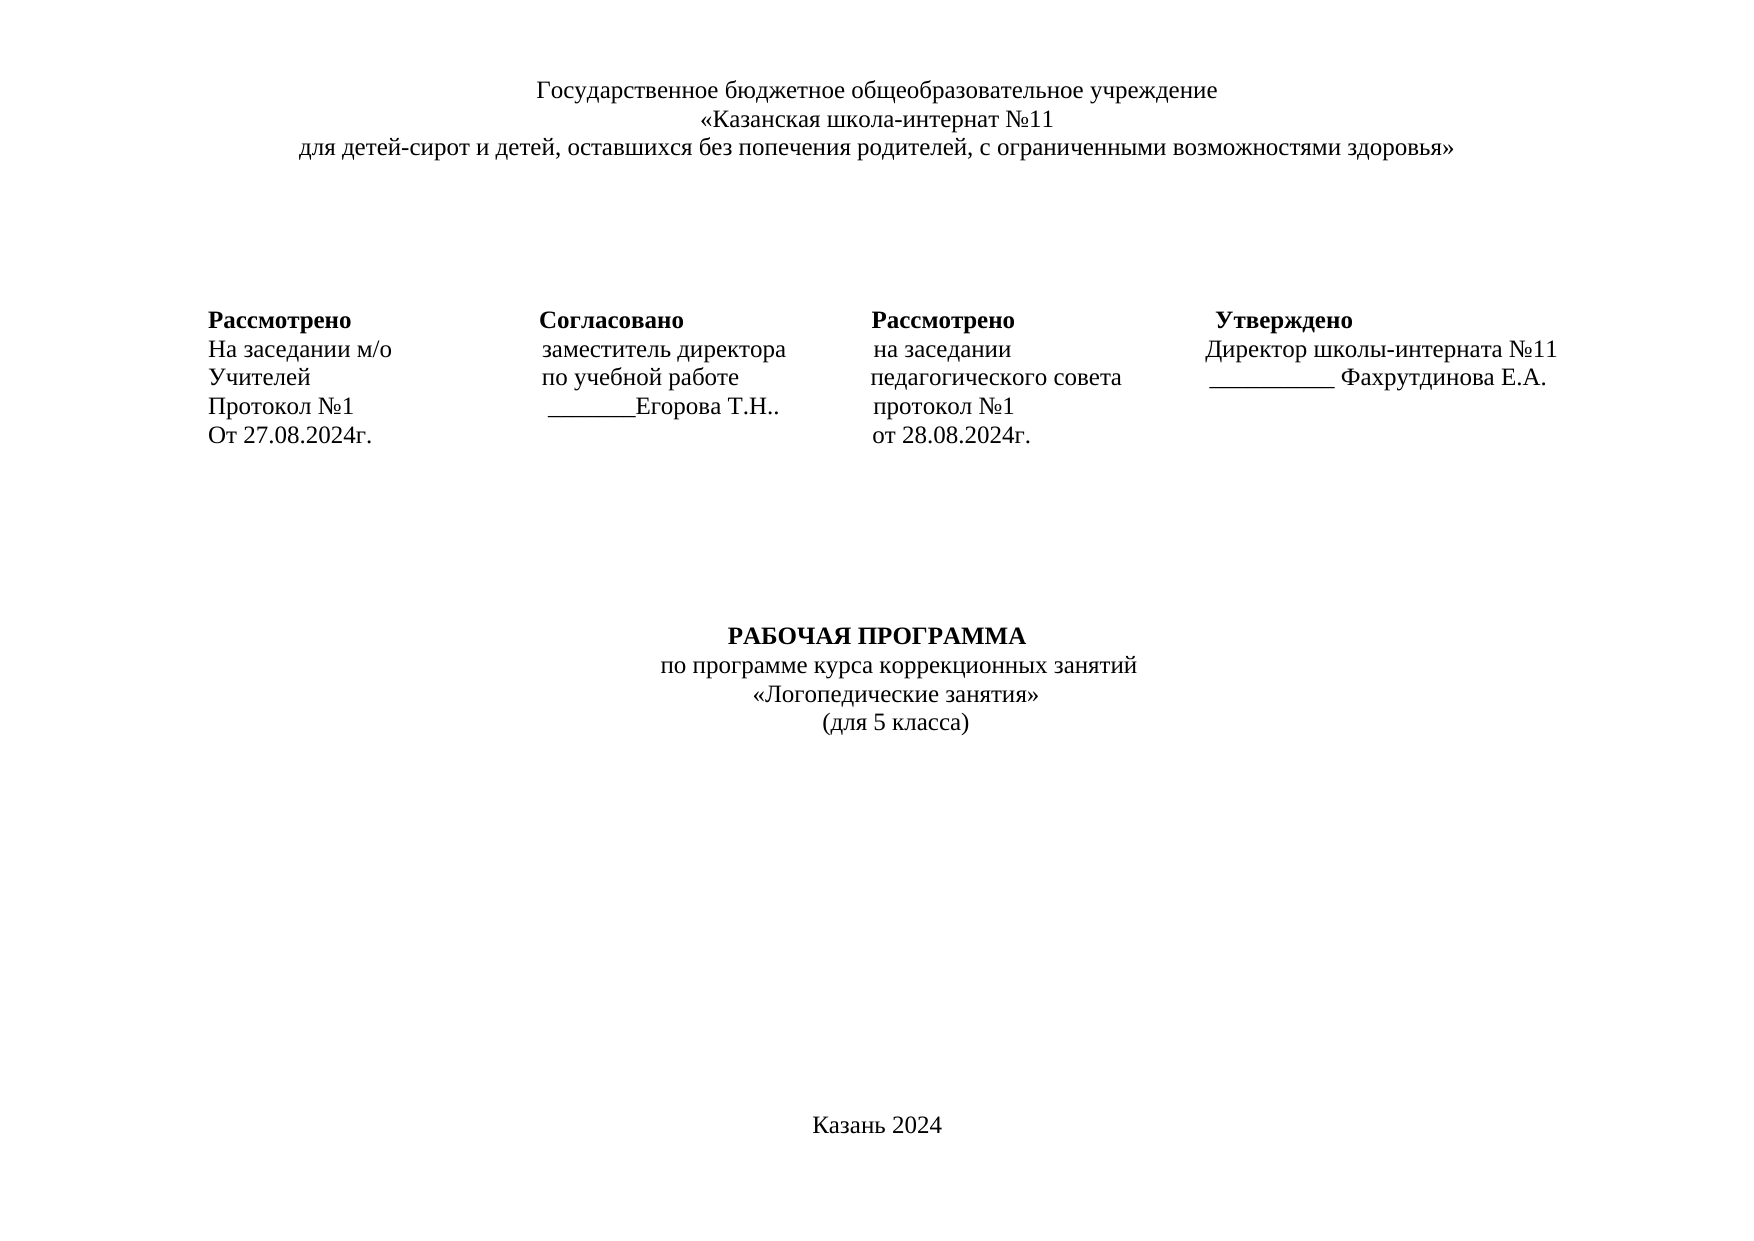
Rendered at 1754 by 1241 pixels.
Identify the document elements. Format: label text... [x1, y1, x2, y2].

text для детей-сирот и детей, оставшихся без попечения родителей, с ограниченными возможностями здоровья» [75, 132, 1679, 161]
text по программе курса коррекционных занятий [112, 650, 1679, 679]
text «Казанская школа-интернат №11 [75, 104, 1679, 132]
text Учителей по учебной работе педагогического совета __________ Фахрутдинова Е.А. [208, 362, 1679, 391]
text РАБОЧАЯ ПРОГРАММА [75, 621, 1679, 650]
text Рассмотрено Согласовано Рассмотрено Утверждено [208, 305, 1679, 334]
text От 27.08.2024г. от 28.08.2024г. [208, 420, 1679, 449]
text На заседании м/о заместитель директора на заседании Директор школы-интерната №11 [208, 334, 1679, 362]
text Казань 2024 [75, 1110, 1679, 1139]
text Государственное бюджетное общеобразовательное учреждение [75, 75, 1679, 104]
text «Логопедические занятия» (для 5 класса) [112, 679, 1679, 736]
text Протокол №1 _______Егорова Т.Н.. протокол №1 [208, 391, 1679, 420]
